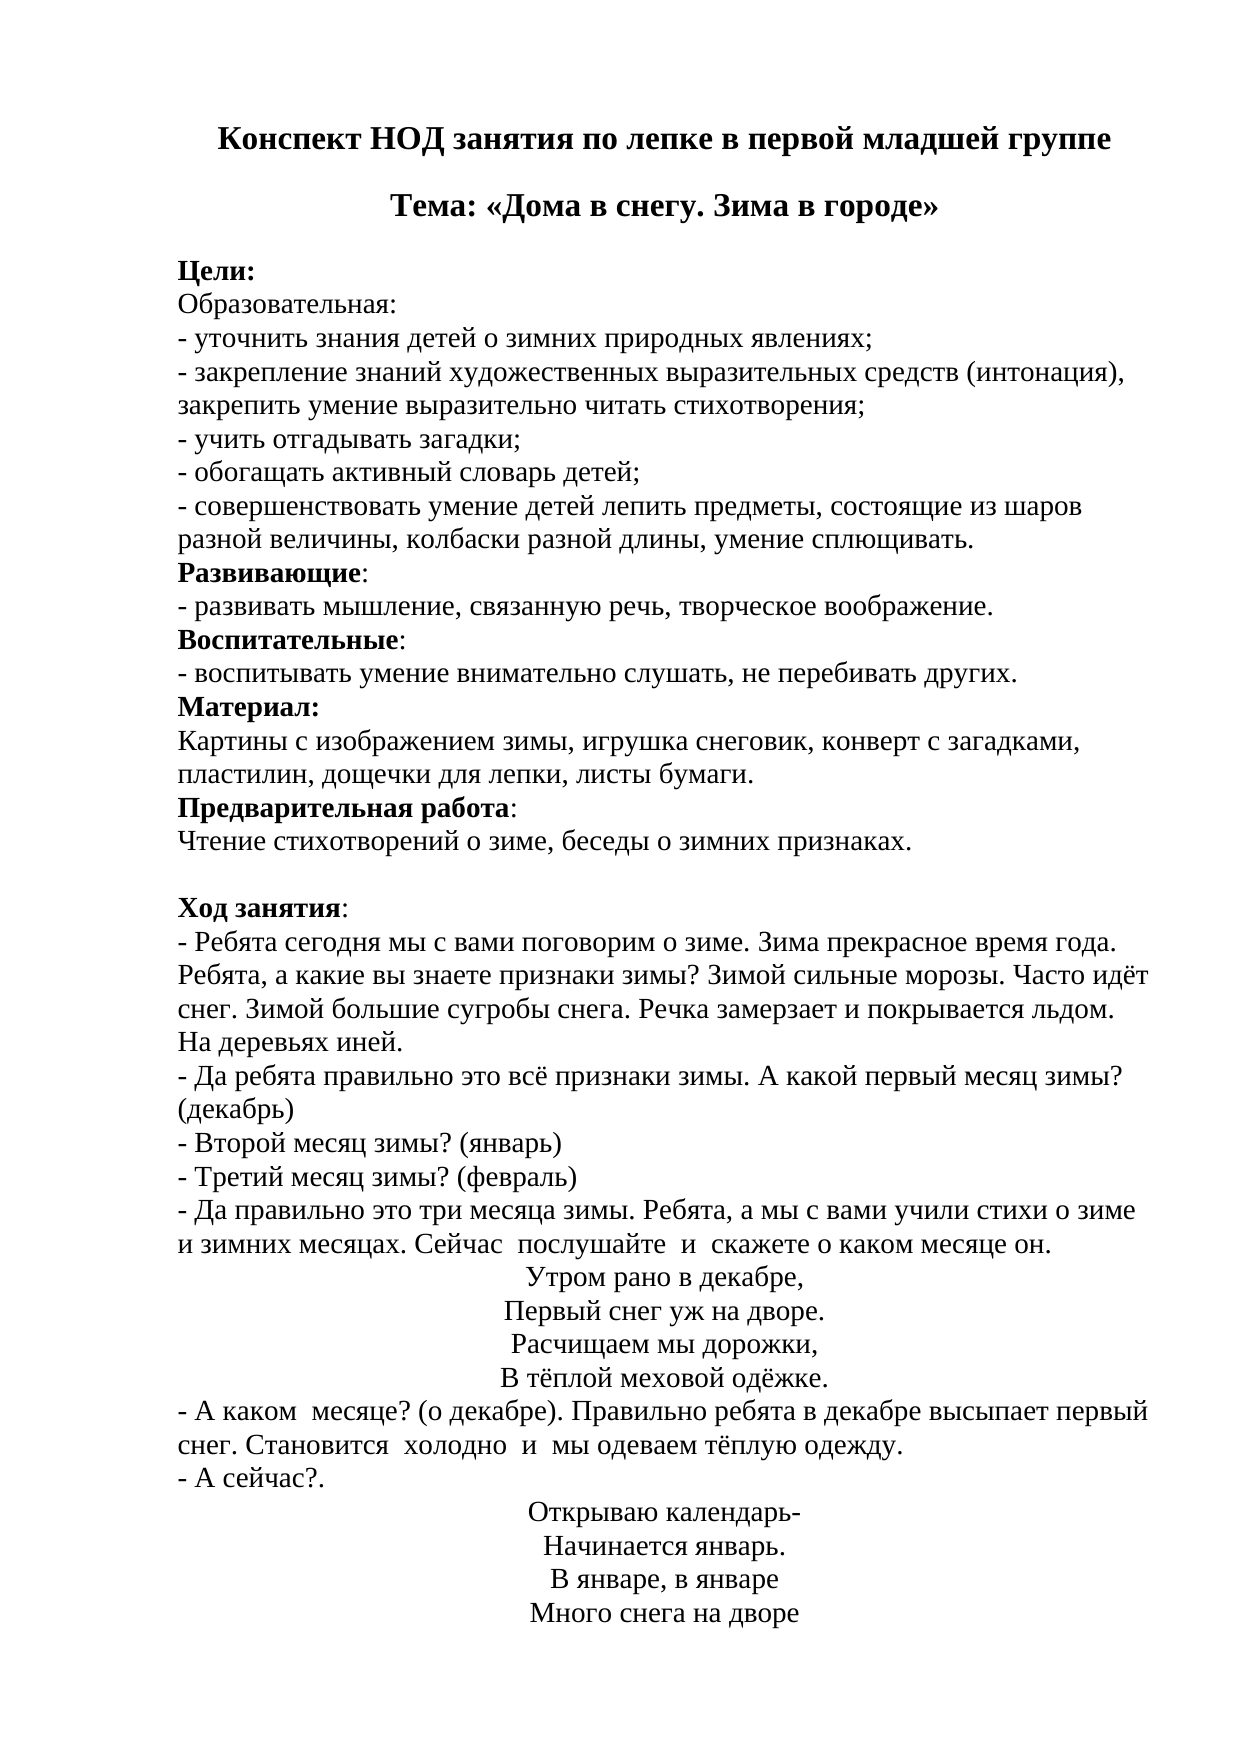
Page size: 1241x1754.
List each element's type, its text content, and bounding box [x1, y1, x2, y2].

text Расчищаем мы дорожки, [177, 1326, 1152, 1360]
text - Ребята сегодня мы с вами поговорим о зиме. Зима прекрасное время года. Ребята, а какие вы знаете признаки зимы? Зимой сильные морозы. Часто идёт снег. Зимой большие сугробы снега. Речка замерзает и покрывается льдом. На деревьях иней. [177, 924, 1152, 1058]
text Воспитательные: [177, 622, 1152, 656]
text - Да правильно это три месяца зимы. Ребята, а мы с вами учили стихи о зиме и зимних месяцах. Сейчас послушайте и скажете о каком месяце он. [177, 1192, 1152, 1259]
text Начинается январь. [177, 1528, 1152, 1561]
text Конспект НОД занятия по лепке в первой младшей группе [177, 118, 1152, 156]
text Предварительная работа: [177, 790, 1152, 823]
text Цели: [177, 253, 1152, 287]
text Много снега на дворе [177, 1595, 1152, 1628]
text Первый снег уж на дворе. [177, 1293, 1152, 1326]
text - Да ребята правильно это всё признаки зимы. А какой первый месяц зимы? (декабрь) [177, 1058, 1152, 1125]
text - А каком месяце? (о декабре). Правильно ребята в декабре высыпает первый снег. Становится холодно и мы одеваем тёплую одежду. [177, 1393, 1152, 1461]
text - обогащать активный словарь детей; [177, 454, 1152, 488]
text Открываю календарь- [177, 1494, 1152, 1528]
text - уточнить знания детей о зимних природных явлениях; [177, 320, 1152, 354]
text Тема: «Дома в снегу. Зима в городе» [177, 186, 1152, 224]
text Чтение стихотворений о зиме, беседы о зимних признаках. [177, 823, 1152, 857]
text - А сейчас?. [177, 1461, 1152, 1494]
text - Второй месяц зимы? (январь) [177, 1125, 1152, 1159]
text Развивающие: [177, 555, 1152, 588]
text В январе, в январе [177, 1561, 1152, 1595]
text Образовательная: [177, 287, 1152, 320]
text - закрепление знаний художественных выразительных средств (интонация), закрепить умение выразительно читать стихотворения; [177, 354, 1152, 421]
text - воспитывать умение внимательно слушать, не перебивать других. [177, 656, 1152, 689]
text - Третий месяц зимы? (февраль) [177, 1159, 1152, 1192]
text Ход занятия: [177, 890, 1152, 924]
text Материал: [177, 689, 1152, 723]
text Утром рано в декабре, [177, 1259, 1152, 1293]
text - учить отгадывать загадки; [177, 421, 1152, 454]
text Картины с изображением зимы, игрушка снеговик, конверт с загадками, пластилин, дощечки для лепки, листы бумаги. [177, 723, 1152, 790]
text В тёплой меховой одёжке. [177, 1360, 1152, 1393]
text - развивать мышление, связанную речь, творческое воображение. [177, 588, 1152, 622]
text - совершенствовать умение детей лепить предметы, состоящие из шаров разной величины, колбаски разной длины, умение сплющивать. [177, 488, 1152, 555]
